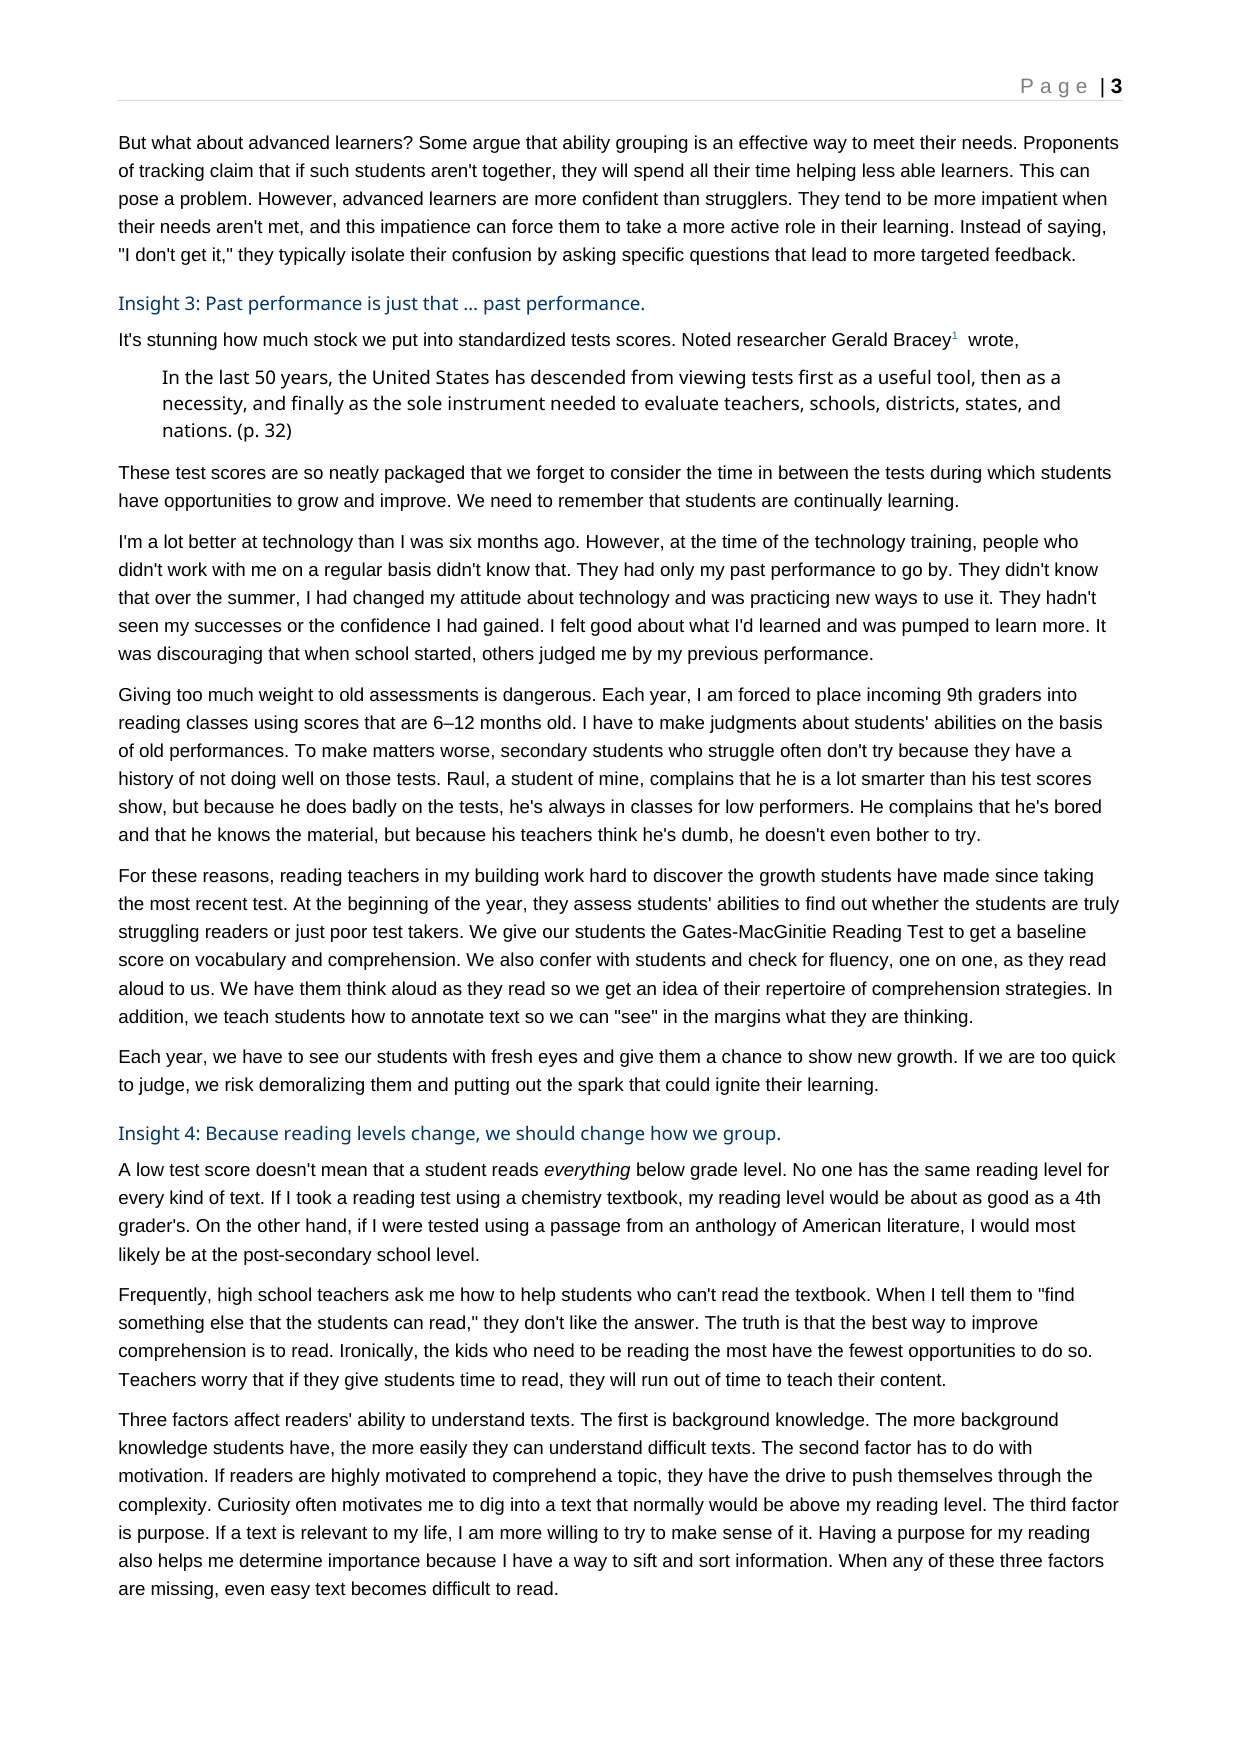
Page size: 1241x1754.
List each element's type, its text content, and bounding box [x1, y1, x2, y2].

text It's stunning how much stock we put into standardized tests scores. Noted researcher Gerald Bracey1 wrote, [118, 322, 1122, 350]
text These test scores are so neatly packaged that we forget to consider the time in between the tests during which students have opportunities to grow and improve. We need to remember that students are continually learning. [118, 455, 1122, 511]
text Three factors affect readers' ability to understand texts. The first is background knowledge. The more background knowledge students have, the more easily they can understand difficult texts. The second factor has to do with motivation. If readers are highly motivated to comprehend a topic, they have the drive to push themselves through the complexity. Curiosity often motivates me to dig into a text that normally would be above my reading level. The third factor is purpose. If a text is relevant to my life, I am more willing to try to make sense of it. Having a purpose for my reading also helps me determine importance because I have a way to sift and sort information. When any of these three factors are missing, even easy text becomes difficult to read. [118, 1402, 1122, 1599]
text I'm a lot better at technology than I was six months ago. However, at the time of the technology training, people who didn't work with me on a regular basis didn't know that. They had only my past performance to go by. They didn't know that over the summer, I had changed my attitude about technology and was practicing new ways to use it. They hadn't seen my successes or the confidence I had gained. I felt good about what I'd learned and was pumped to learn more. It was discouraging that when school started, others judged me by my previous performance. [118, 524, 1122, 664]
text For these reasons, reading teachers in my building work hard to discover the growth students have made since taking the most recent test. At the beginning of the year, they assess students' abilities to find out whether the students are truly struggling readers or just poor test takers. We give our students the Gates-MacGinitie Reading Test to get a baseline score on vocabulary and comprehension. We also confer with students and check for fluency, one on one, as they read aloud to us. We have them think aloud as they read so we get an idea of their repertoire of comprehension strategies. In addition, we teach students how to annotate text so we can "see" in the margins what they are thinking. [118, 858, 1122, 1027]
text Giving too much weight to old assessments is dangerous. Each year, I am forced to place incoming 9th graders into reading classes using scores that are 6–12 months old. I have to make judgments about students' abilities on the basis of old performances. To make matters worse, secondary students who struggle often don't try because they have a history of not doing well on those tests. Raul, a student of mine, complains that he is a lot smarter than his test scores show, but because he does badly on the tests, he's always in classes for low performers. He complains that he's bored and that he knows the material, but because his teachers think he's dumb, he doesn't even bother to try. [118, 677, 1122, 846]
text Frequently, high school teachers ask me how to help students who can't read the textbook. When I tell them to "find something else that the students can read," they don't like the answer. The truth is that the best way to improve comprehension is to read. Ironically, the kids who need to be reading the most have the fewest opportunities to do so. Teachers worry that if they give students time to read, they will run out of time to teach their content. [118, 1277, 1122, 1390]
text But what about advanced learners? Some argue that ability grouping is an effective way to meet their needs. Proponents of tracking claim that if such students aren't together, they will spend all their time helping less able learners. This can pose a problem. However, advanced learners are more confident than strugglers. They tend to be more impatient when their needs aren't met, and this impatience can force them to take a more active role in their learning. Instead of saying, "I don't get it," they typically isolate their confusion by asking specific questions that lead to more targeted feedback. [118, 125, 1122, 266]
text Each year, we have to see our students with fresh eyes and give them a chance to show new growth. If we are too quick to judge, we risk demoralizing them and putting out the spark that could ignite their learning. [118, 1039, 1122, 1096]
text Insight 3: Past performance is just that … past performance. [118, 291, 1122, 316]
text Insight 4: Because reading levels change, we should change how we group. [118, 1121, 1122, 1146]
text A low test score doesn't mean that a student reads everything below grade level. No one has the same reading level for every kind of text. If I took a reading test using a chemistry textbook, my reading level would be about as good as a 4th grader's. On the other hand, if I were tested using a passage from an anthology of American literature, I would most likely be at the post-secondary school level. [118, 1152, 1122, 1265]
text In the last 50 years, the United States has descended from viewing tests first as a useful tool, then as a necessity, and finally as the sole instrument needed to evaluate teachers, schools, districts, states, and nations. (p. 32) [162, 363, 1067, 443]
